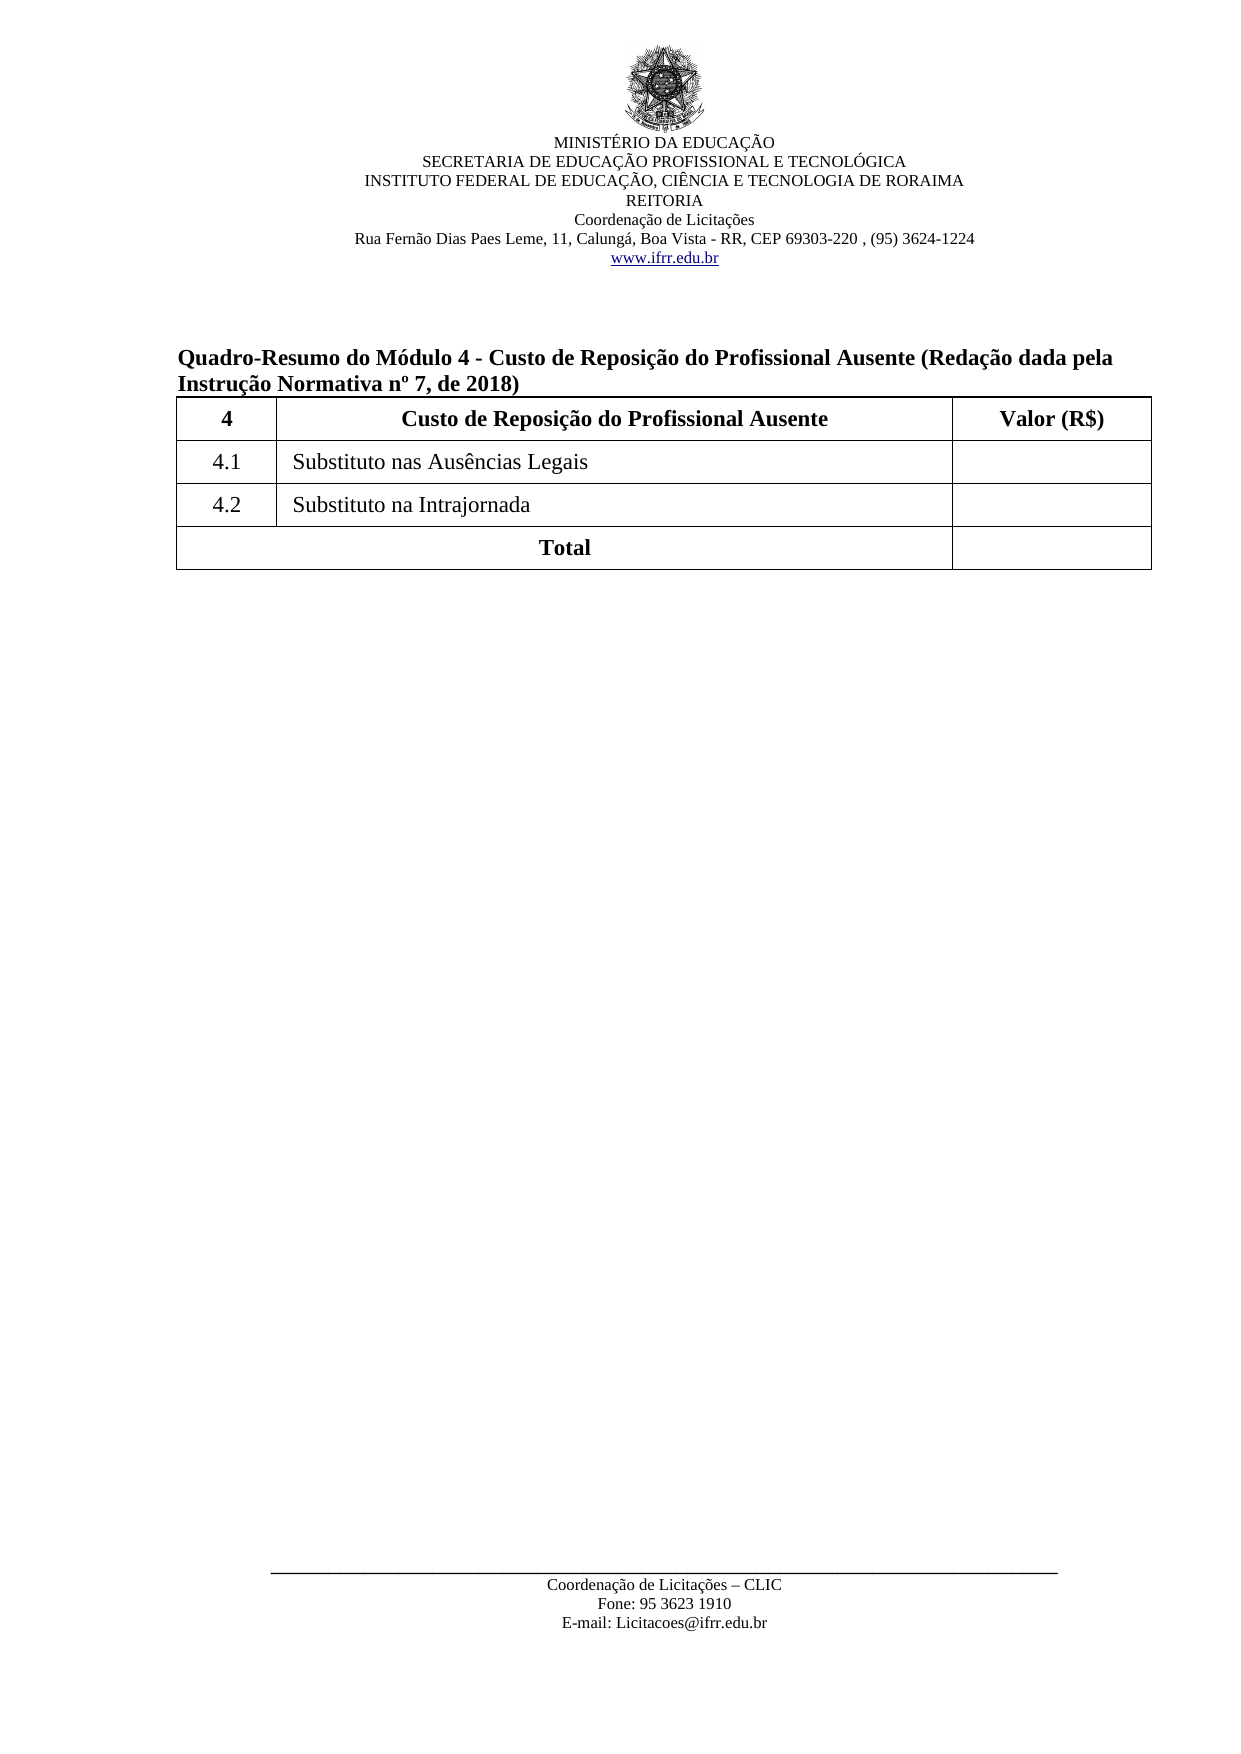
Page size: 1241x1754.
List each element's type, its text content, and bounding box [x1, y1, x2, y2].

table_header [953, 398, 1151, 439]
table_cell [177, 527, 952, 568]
picture [624, 44, 705, 133]
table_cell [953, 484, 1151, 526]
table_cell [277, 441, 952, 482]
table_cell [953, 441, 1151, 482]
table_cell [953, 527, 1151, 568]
text Quadro-Resumo do Módulo 4 - Custo de Reposição do Profissional Ausente (Redação dada pela Instrução Normativa nº 7, de 2018) [177, 344, 1152, 396]
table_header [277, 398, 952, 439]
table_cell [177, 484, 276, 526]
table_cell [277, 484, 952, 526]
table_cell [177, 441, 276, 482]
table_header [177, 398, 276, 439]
